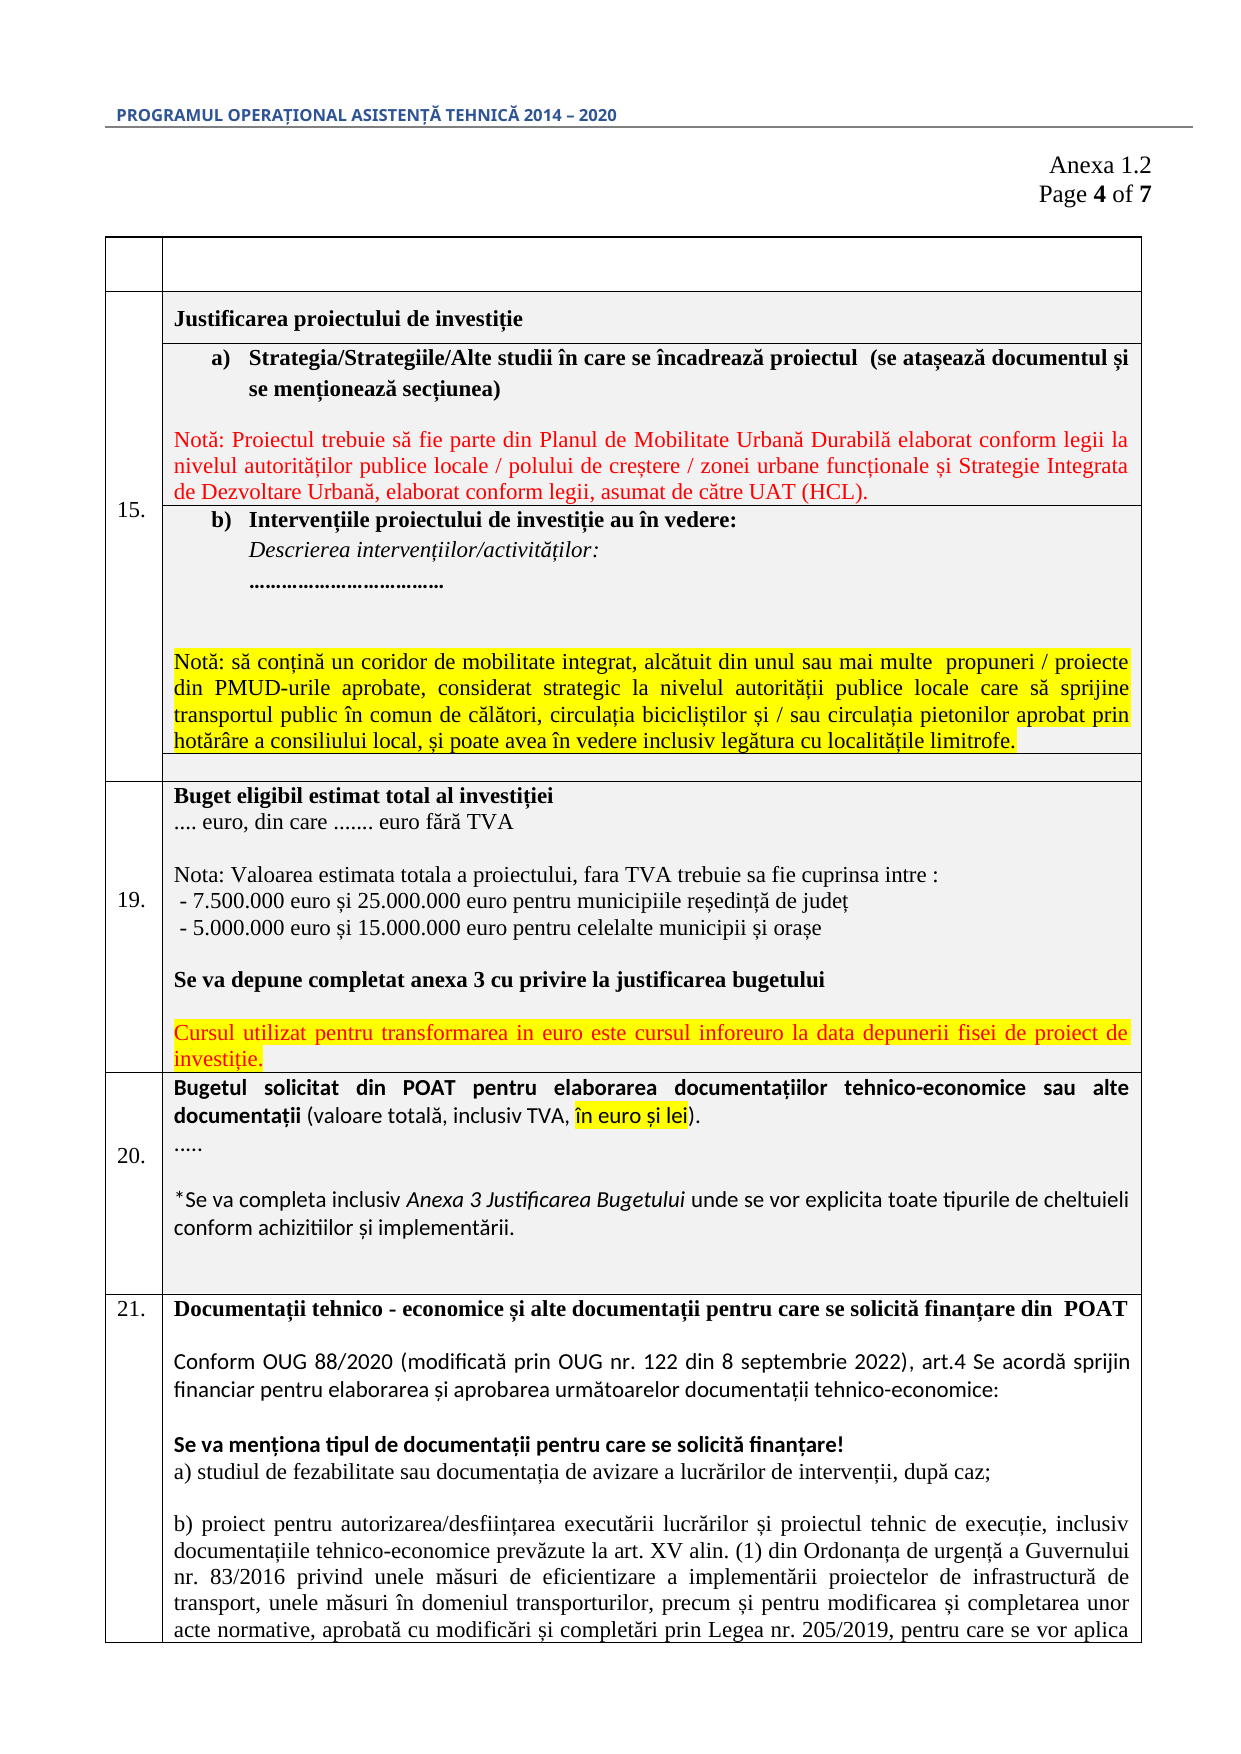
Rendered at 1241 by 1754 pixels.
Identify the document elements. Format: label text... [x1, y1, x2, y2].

table_cell Justificarea proiectului de investiție [163, 292, 1141, 343]
table_cell [106, 292, 162, 781]
table_cell Buget eligibil estimat total al investiției .... euro, din care ....... euro fără TVA Nota: Valoarea estimata totala a proiectului, fara TVA trebuie sa fie cuprinsa intre : - 7.500.000 euro și 25.000.000 euro pentru municipiile reședință de județ - 5.000.000 euro și 15.000.000 euro pentru celelalte municipii și orașe Se va depune completat anexa 3 cu privire la justificarea bugetului Cursul utilizat pentru transformarea in euro este cursul inforeuro la data depunerii fisei de proiect de investiție. [163, 782, 1141, 1072]
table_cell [163, 1295, 1141, 1642]
table_cell [163, 754, 1141, 781]
table_cell [106, 1295, 162, 1642]
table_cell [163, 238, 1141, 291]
table_cell Strategia/Strategiile/Alte studii în care se încadrează proiectul (se atașează documentul și se menționează secțiunea) Notă: Proiectul trebuie să fie parte din Planul de Mobilitate Urbană Durabilă elaborat conform legii la nivelul autorităților publice locale / polului de creștere / zonei urbane funcționale și Strategie Integrata de Dezvoltare Urbană, elaborat conform legii, asumat de către UAT (HCL). [163, 344, 1141, 505]
table_cell Intervențiile proiectului de investiție au în vedere: Descrierea intervențiilor/activităților: ……………………………… Notă: să conțină un coridor de mobilitate integrat, alcătuit din unul sau mai multe propuneri / proiecte din PMUD-urile aprobate, considerat strategic la nivelul autorității publice locale care să sprijine transportul public în comun de călători, circulația bicicliștilor și / sau circulația pietonilor aprobat prin hotărâre a consiliului local, și poate avea în vedere inclusiv legătura cu localitățile limitrofe. [163, 506, 1141, 753]
table_cell Bugetul solicitat din POAT pentru elaborarea documentațiilor tehnico-economice sau alte documentații (valoare totală, inclusiv TVA, în euro și lei). ..... *Se va completa inclusiv Anexa 3 Justificarea Bugetului unde se vor explicita toate tipurile de cheltuieli conform achizitiilor și implementării. [163, 1073, 1141, 1293]
table_cell [106, 782, 162, 1072]
table_cell [106, 1073, 162, 1293]
